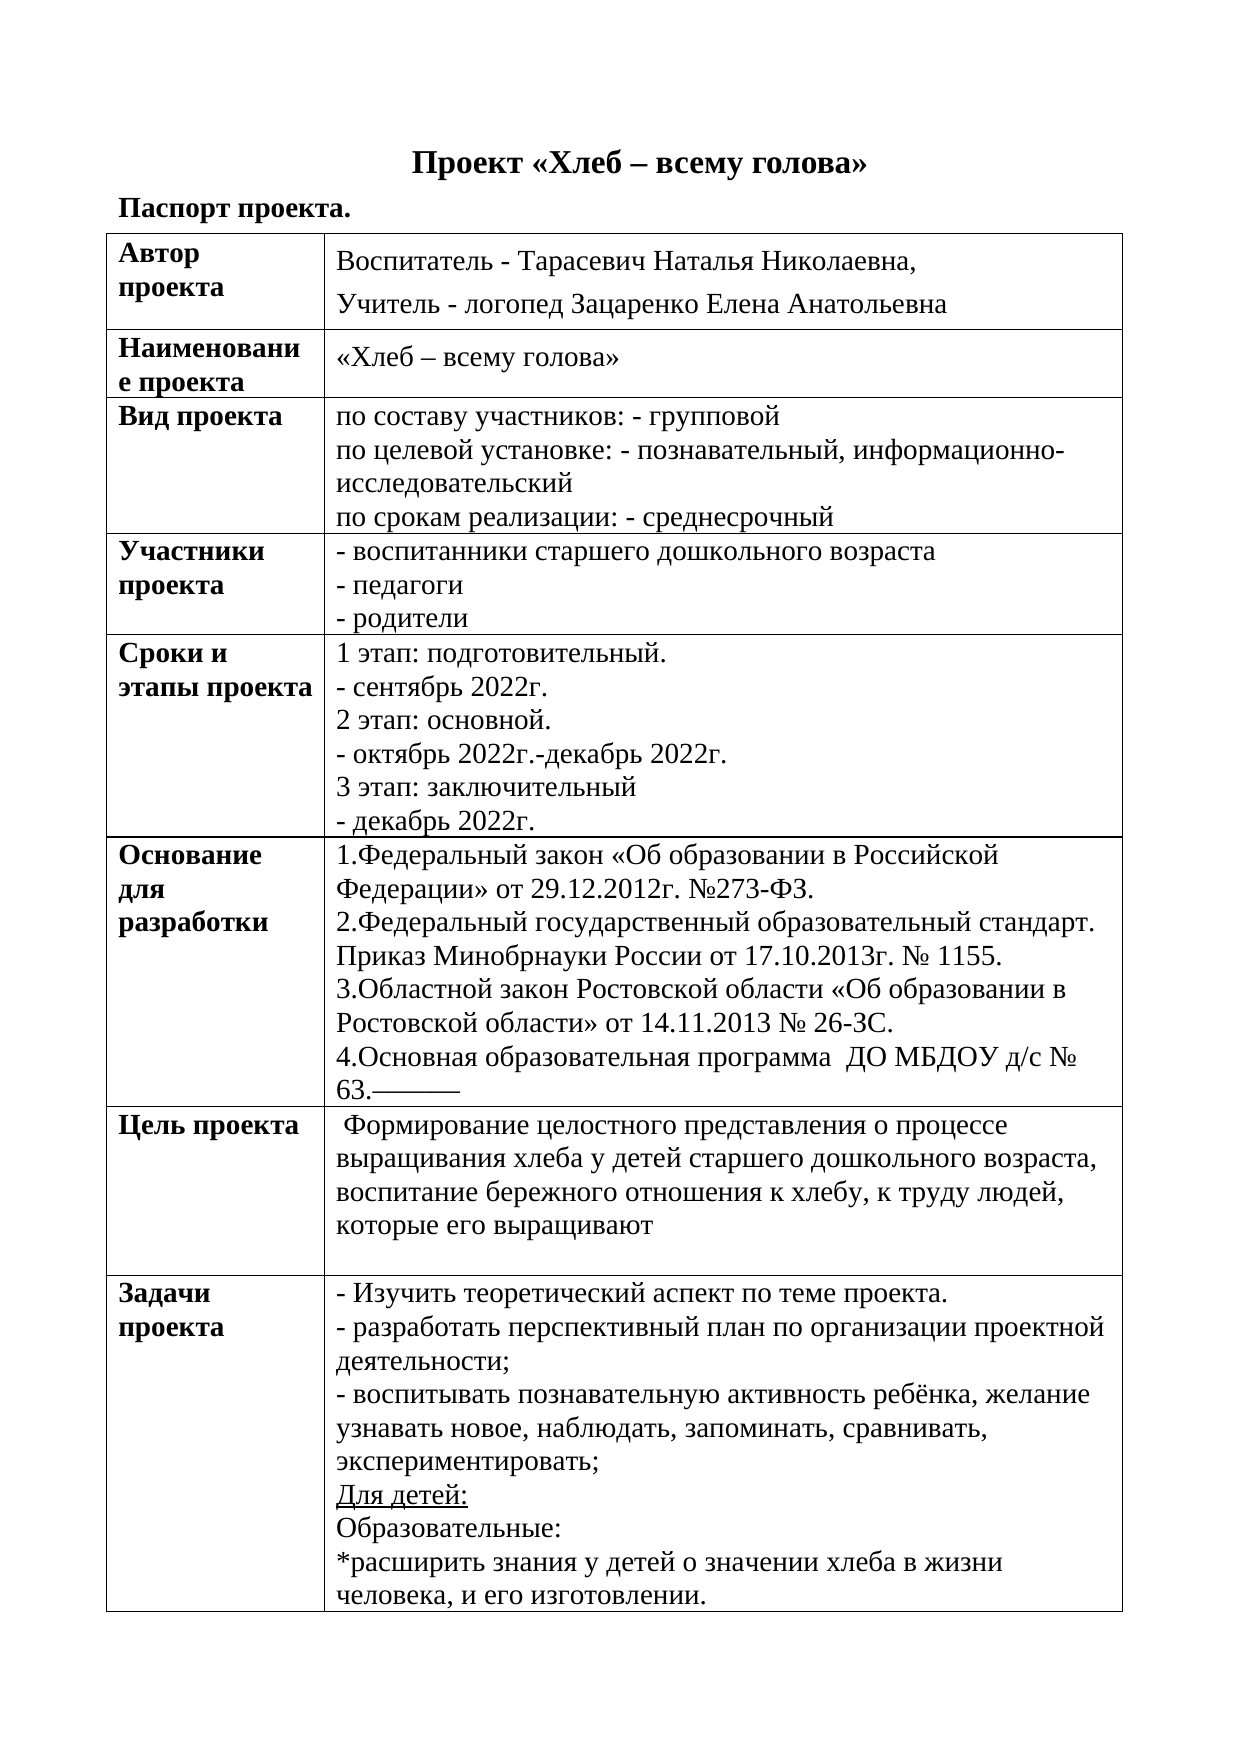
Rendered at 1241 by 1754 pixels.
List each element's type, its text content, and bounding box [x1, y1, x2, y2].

table_cell Основание для разработки [107, 838, 324, 1106]
table_cell по составу участников: - групповой по целевой установке: - познавательный, информационно-исследовательский по срокам реализации: - среднесрочный [325, 398, 1122, 532]
text Паспорт проекта. [118, 190, 1152, 223]
table_cell «Хлеб – всему голова» [325, 330, 1122, 397]
table_cell Вид проекта [107, 398, 324, 532]
text Проект «Хлеб – всему голова» [118, 134, 1152, 181]
table_cell Задачи проекта [107, 1276, 324, 1611]
table_cell Цель проекта [107, 1107, 324, 1274]
table_header Автор проекта [107, 234, 324, 329]
table_cell 1 этап: подготовительный. - сентябрь 2022г. 2 этап: основной. - октябрь 2022г.-декабрь 2022г. 3 этап: заключительный - декабрь 2022г. [325, 635, 1122, 836]
table_cell Сроки и этапы проекта [107, 635, 324, 836]
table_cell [325, 1276, 1122, 1611]
table_header Воспитатель - Тарасевич Наталья Николаевна, Учитель - логопед Зацаренко Елена Анатольевна [325, 234, 1122, 329]
table_cell Формирование целостного представления о процессе выращивания хлеба у детей старшего дошкольного возраста, воспитание бережного отношения к хлебу, к труду людей, которые его выращивают [325, 1107, 1122, 1274]
table_cell Участники проекта [107, 534, 324, 634]
table_cell - воспитанники старшего дошкольного возраста - педагоги - родители [325, 534, 1122, 634]
table_cell 1.Федеральный закон «Об образовании в Российской Федерации» от 29.12.2012г. №273-ФЗ. 2.Федеральный государственный образовательный стандарт. Приказ Минобрнауки России от 17.10.2013г. № 1155. 3.Областной закон Ростовской области «Об образовании в Ростовской области» от 14.11.2013 № 26-ЗС. 4.Основная образовательная программа ДО МБДОУ д/с № 63.–––––– [325, 838, 1122, 1106]
table_cell Наименование проекта [107, 330, 324, 397]
